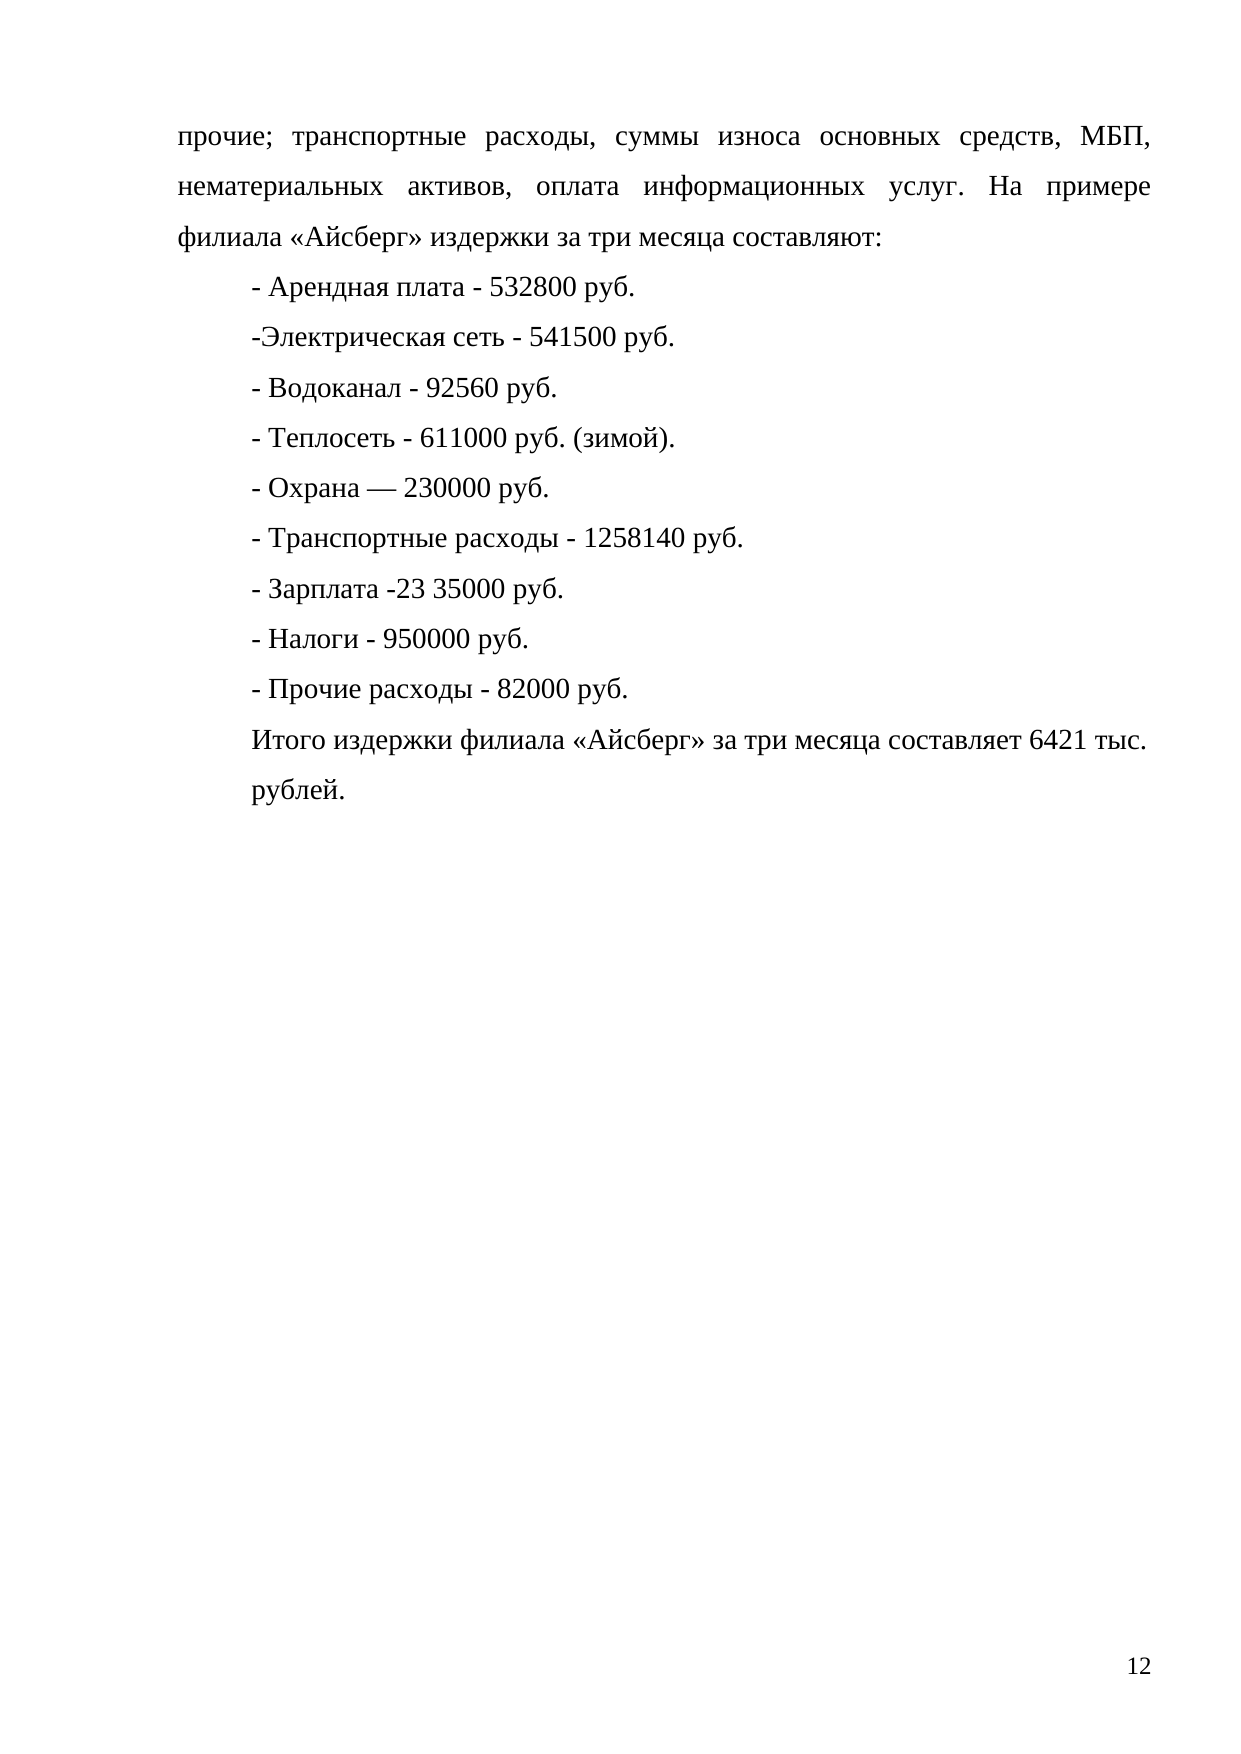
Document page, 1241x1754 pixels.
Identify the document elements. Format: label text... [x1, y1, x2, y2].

text - Охрана — 230000 руб. [177, 470, 1152, 504]
text Итого издержки филиала «Айсберг» за три месяца составляет 6421 тыс. [177, 722, 1152, 755]
text - Теплосеть - 611000 руб. (зимой). [177, 420, 1152, 453]
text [177, 118, 1152, 252]
text - Транспортные расходы - 1258140 руб. [177, 521, 1152, 554]
text - Зарплата -23 35000 руб. [177, 571, 1152, 604]
text -Электрическая сеть - 541500 руб. [177, 319, 1152, 353]
text рублей. [177, 772, 1152, 806]
text - Прочие расходы - 82000 руб. [177, 672, 1152, 705]
text - Налоги - 950000 руб. [177, 621, 1152, 655]
text - Арендная плата - 532800 руб. [177, 269, 1152, 303]
text - Водоканал - 92560 руб. [177, 370, 1152, 403]
